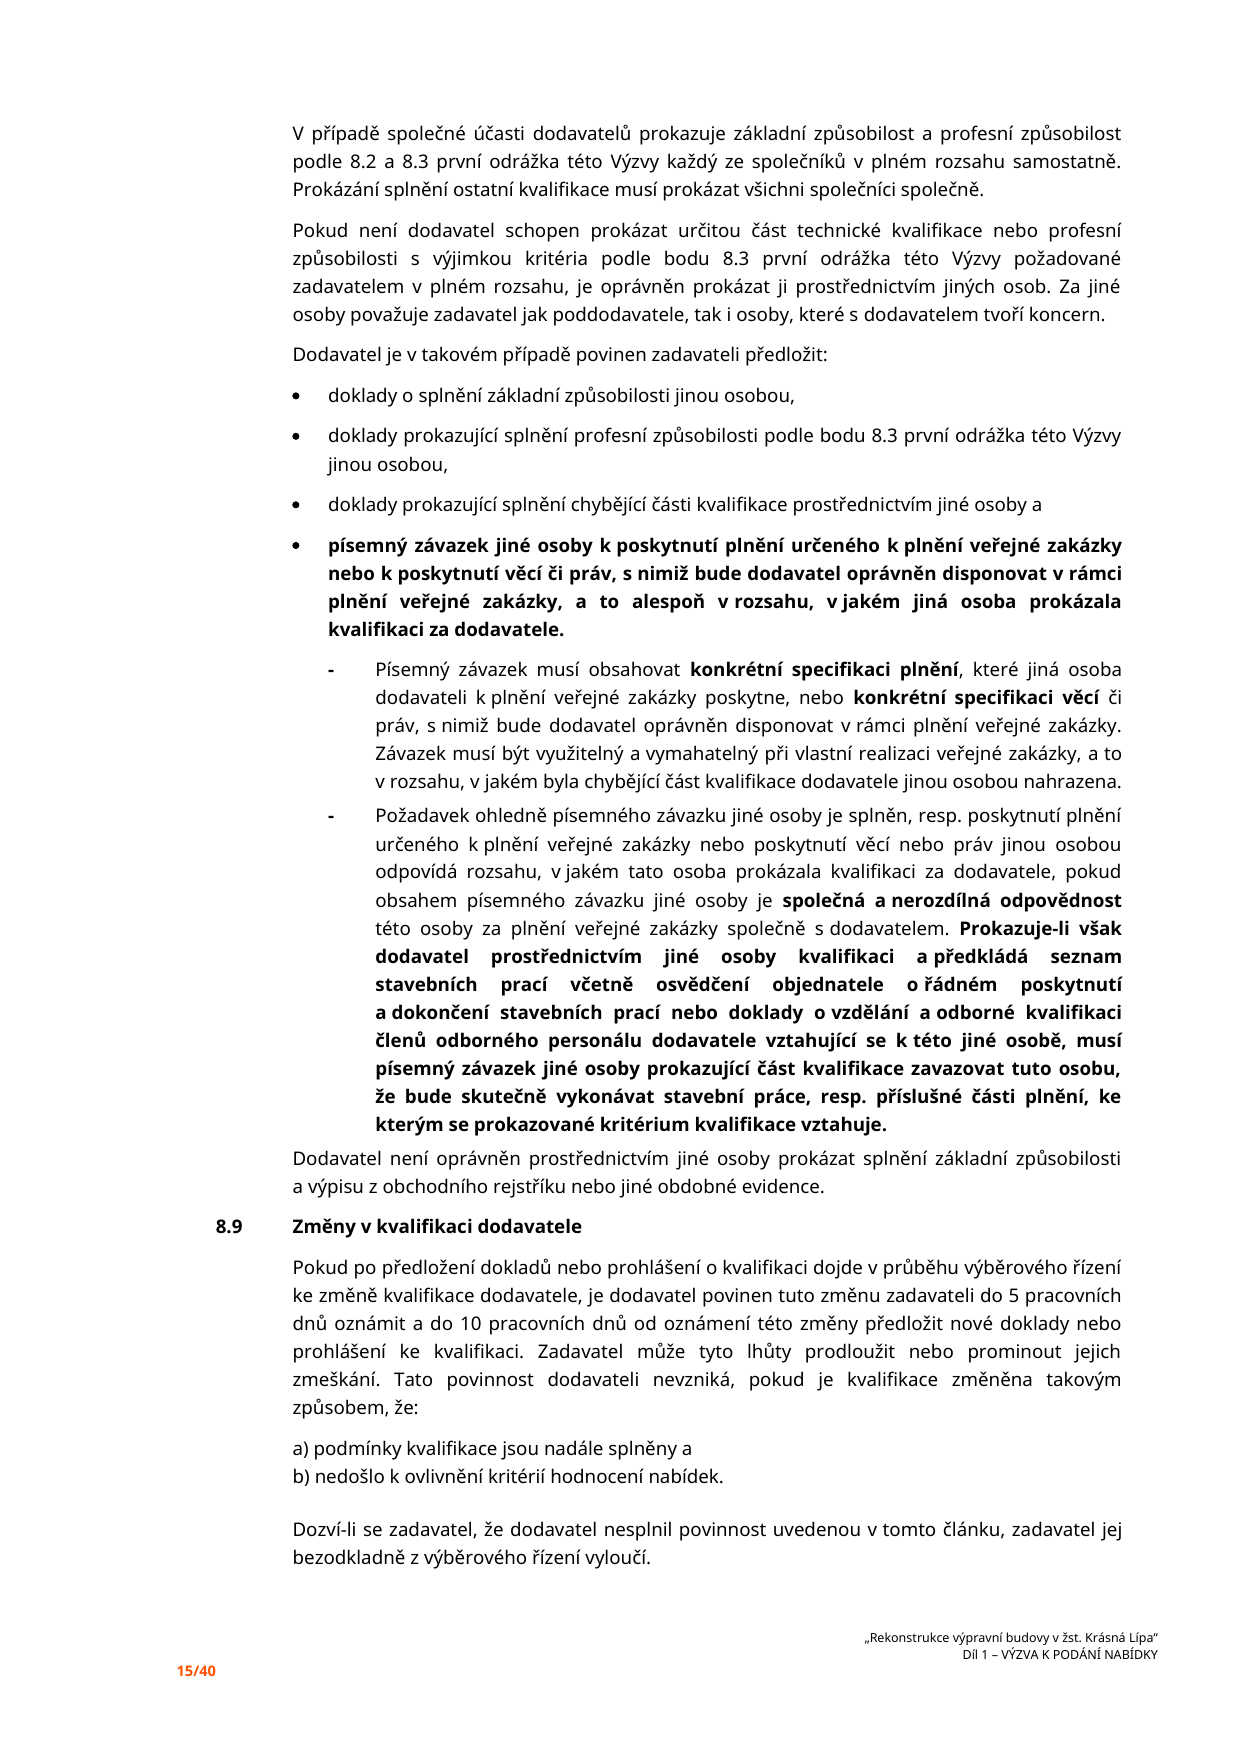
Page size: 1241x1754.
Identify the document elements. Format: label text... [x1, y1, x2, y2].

text Pokud po předložení dokladů nebo prohlášení o kvalifikaci dojde v průběhu výběrového řízení ke změně kvalifikace dodavatele, je dodavatel povinen tuto změnu zadavateli do 5 pracovních dnů oznámit a do 10 pracovních dnů od oznámení této změny předložit nové doklady nebo prohlášení ke kvalifikaci. Zadavatel může tyto lhůty prodloužit nebo prominout jejich zmeškání. Tato povinnost dodavateli nevzniká, pokud je kvalifikace změněna takovým způsobem, že: [292, 1254, 1122, 1420]
text a) podmínky kvalifikace jsou nadále splněny a [292, 1435, 1122, 1461]
text doklady prokazující splnění profesní způsobilosti podle bodu 8.3 první odrážka této Výzvy jinou osobou, [292, 423, 1122, 476]
text Pokud není dodavatel schopen prokázat určitou část technické kvalifikace nebo profesní způsobilosti s výjimkou kritéria podle bodu 8.3 první odrážka této Výzvy požadované zadavatelem v plném rozsahu, je oprávněn prokázat ji prostřednictvím jiných osob. Za jiné osoby považuje zadavatel jak poddodavatele, tak i osoby, které s dodavatelem tvoří koncern. [292, 217, 1122, 327]
text doklady prokazující splnění chybějící části kvalifikace prostřednictvím jiné osoby a [292, 491, 1122, 517]
text b) nedošlo k ovlivnění kritérií hodnocení nabídek. [292, 1463, 1122, 1488]
text Požadavek ohledně písemného závazku jiné osoby je splněn, resp. poskytnutí plnění určeného k plnění veřejné zakázky nebo poskytnutí věcí nebo práv jinou osobou odpovídá rozsahu, v jakém tato osoba prokázala kvalifikaci za dodavatele, pokud obsahem písemného závazku jiné osoby je společná a nerozdílná odpovědnost této osoby za plnění veřejné zakázky společně s dodavatelem. Prokazuje-li však dodavatel prostřednictvím jiné osoby kvalifikaci a předkládá seznam stavebních prací včetně osvědčení objednatele o řádném poskytnutí a dokončení stavebních prací nebo doklady o vzdělání a odborné kvalifikaci členů odborného personálu dodavatele vztahující se k této jiné osobě, musí písemný závazek jiné osoby prokazující část kvalifikace zavazovat tuto osobu, že bude skutečně vykonávat stavební práce, resp. příslušné části plnění, ke kterým se prokazované kritérium kvalifikace vztahuje. [328, 803, 1122, 1137]
text Dozví-li se zadavatel, že dodavatel nesplnil povinnost uvedenou v tomto článku, zadavatel jej bezodkladně z výběrového řízení vyloučí. [292, 1516, 1122, 1569]
text Dodavatel je v takovém případě povinen zadavateli předložit: [292, 342, 1122, 367]
text Dodavatel není oprávněn prostřednictvím jiné osoby prokázat splnění základní způsobilosti a výpisu z obchodního rejstříku nebo jiné obdobné evidence. [292, 1145, 1122, 1199]
text Změny v kvalifikaci dodavatele [216, 1214, 1122, 1239]
text V případě společné účasti dodavatelů prokazuje základní způsobilost a profesní způsobilost podle 8.2 a 8.3 první odrážka této Výzvy každý ze společníků v plném rozsahu samostatně. Prokázání splnění ostatní kvalifikace musí prokázat všichni společníci společně. [292, 121, 1122, 202]
text Písemný závazek musí obsahovat konkrétní specifikaci plnění, které jiná osoba dodavateli k plnění veřejné zakázky poskytne, nebo konkrétní specifikaci věcí či práv, s nimiž bude dodavatel oprávněn disponovat v rámci plnění veřejné zakázky. Závazek musí být využitelný a vymahatelný při vlastní realizaci veřejné zakázky, a to v rozsahu, v jakém byla chybějící část kvalifikace dodavatele jinou osobou nahrazena. [328, 656, 1122, 794]
text doklady o splnění základní způsobilosti jinou osobou, [292, 382, 1122, 408]
text písemný závazek jiné osoby k poskytnutí plnění určeného k plnění veřejné zakázky nebo k poskytnutí věcí či práv, s nimiž bude dodavatel oprávněn disponovat v rámci plnění veřejné zakázky, a to alespoň v rozsahu, v jakém jiná osoba prokázala kvalifikaci za dodavatele. [292, 532, 1122, 641]
